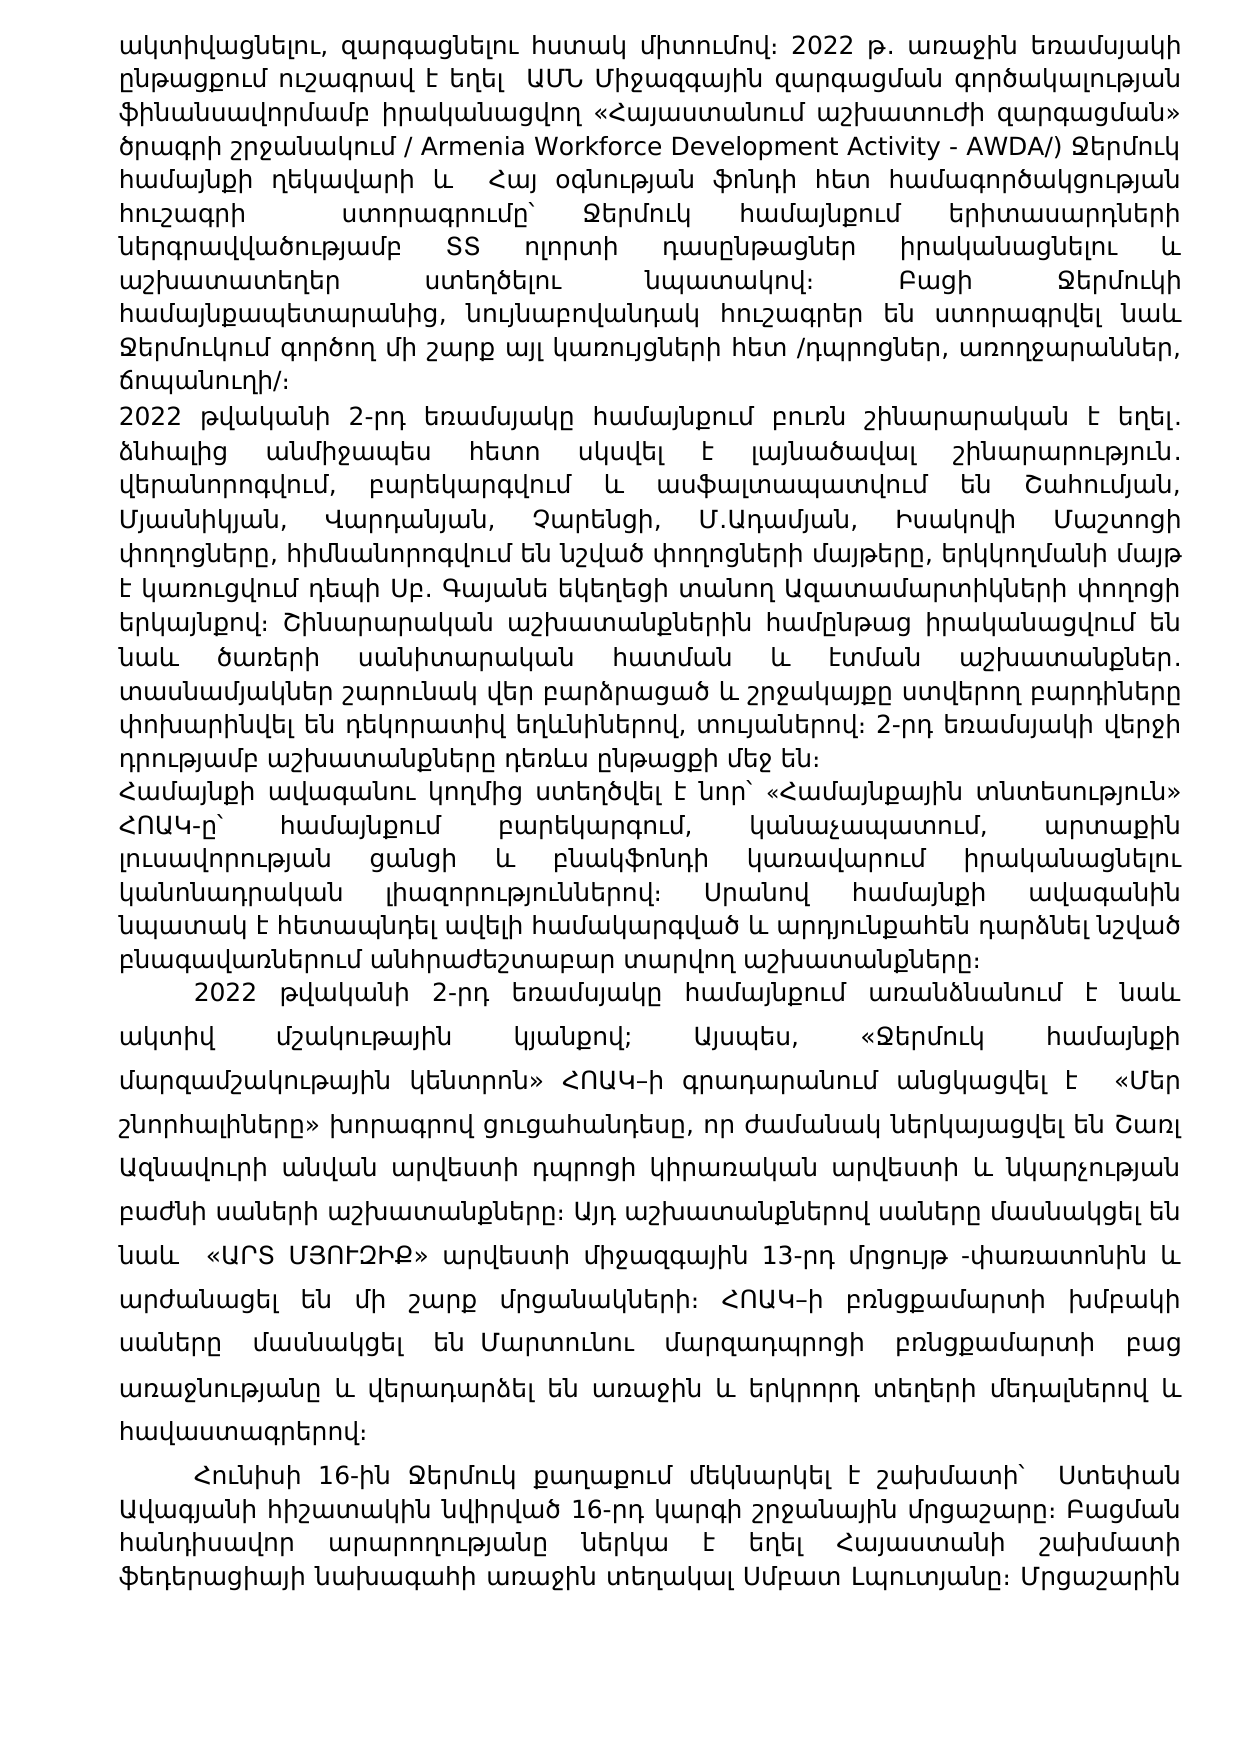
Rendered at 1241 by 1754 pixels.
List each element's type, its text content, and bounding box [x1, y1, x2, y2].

text Համայնքի ավագանու կողմից ստեղծվել է նոր՝ «Համայնքային տնտեսություն» ՀՈԱԿ-ը՝ համայնքում բարեկարգում, կանաչապատում, արտաքին լուսավորության ցանցի և բնակֆոնդի կառավարում իրականացնելու կանոնադրական լիազորություններով։ Սրանով համայնքի ավագանին նպատակ է հետապնդել ավելի համակարգված և արդյունքահեն դարձնել նշված բնագավառներում անհրաժեշտաբար տարվող աշխատանքները։ [118, 777, 1182, 974]
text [118, 1461, 1182, 1591]
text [118, 29, 1182, 396]
text 2022 թվականի 2-րդ եռամսյակը համայնքում բուռն շինարարական է եղել․ ձնհալից անմիջապես հետո սկսվել է լայնածավալ շինարարություն․ վերանորոգվում, բարեկարգվում և ասֆալտապատվում են Շահումյան, Մյասնիկյան, Վարդանյան, Չարենցի, Մ․Ադամյան, Իսակովի Մաշտոցի փողոցները, հիմնանորոգվում են նշված փողոցների մայթերը, երկկողմանի մայթ է կառուցվում դեպի Սբ․ Գայանե եկեղեցի տանող Ազատամարտիկների փողոցի երկայնքով։ Շինարարական աշխատանքներին համընթաց իրականացվում են նաև ծառերի սանիտարական հատման և էտման աշխատանքներ․ տասնամյակներ շարունակ վեր բարձրացած և շրջակայքը ստվերող բարդիները փոխարինվել են դեկորատիվ եղևնիներով, տույաներով։ 2-րդ եռամսյակի վերջի դրությամբ աշխատանքները դեռևս ընթացքի մեջ են։ [118, 400, 1182, 773]
text 2022 թվականի 2-րդ եռամսյակը համայնքում առանձնանում է նաև ակտիվ մշակութային կյանքով; Այսպես, «Ջերմուկ համայնքի մարզամշակութային կենտրոն» ՀՈԱԿ–ի գրադարանում անցկացվել է «Մեր շնորհալիները» խորագրով ցուցահանդեսը, որ ժամանակ ներկայացվել են Շառլ Ազնավուրի անվան արվեստի դպրոցի կիրառական արվեստի և նկարչության բաժնի սաների աշխատանքները։ Այդ աշխատանքներով սաները մասնակցել են նաև «ԱՐՏ ՄՅՈՒԶԻՔ» արվեստի միջազգային 13-րդ մրցույթ -փառատոնին և արժանացել են մի շարք մրցանակների։ ՀՈԱԿ–ի բռնցքամարտի խմբակի սաները մասնակցել են Մարտունու մարզադպրոցի բռնցքամարտի բաց առաջնությանը և վերադարձել են առաջին և երկրորդ տեղերի մեդալներով և հավաստագրերով։ [118, 978, 1182, 1447]
